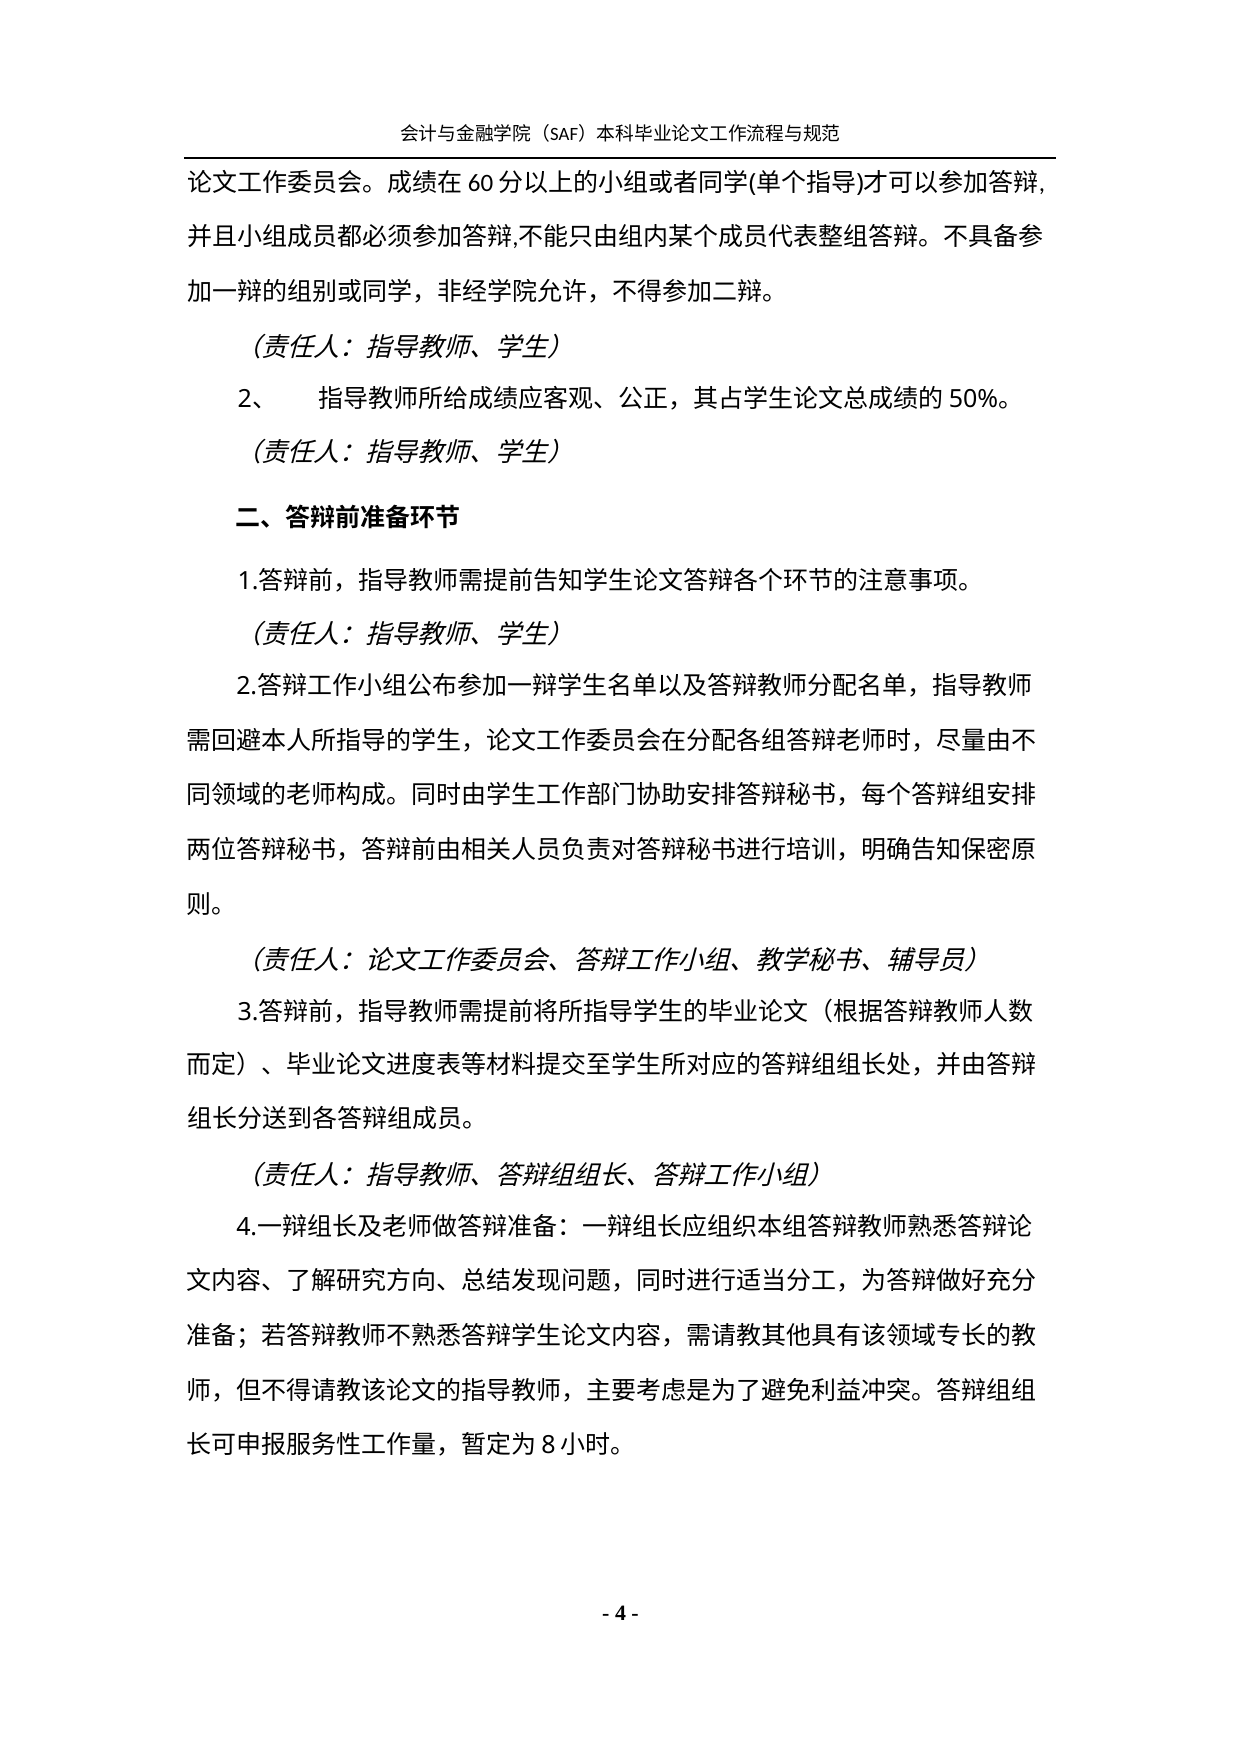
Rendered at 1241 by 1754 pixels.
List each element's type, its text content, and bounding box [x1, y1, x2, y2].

text 1.答辩前，指导教师需提前告知学生论文答辩各个环节的注意事项。 [237, 561, 1053, 597]
list 指导教师所给成绩应客观、公正，其占学生论文总成绩的50%。 [237, 379, 1053, 415]
text 而定）、毕业论文进度表等材料提交至学生所对应的答辩组组长处，并由答辩组长分送到各答辩组成员。 [186, 1044, 1053, 1135]
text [186, 162, 1053, 308]
text （责任人：指导教师、学生） [235, 326, 1053, 364]
text 3.答辩前，指导教师需提前将所指导学生的毕业论文（根据答辩教师人数 [237, 992, 1053, 1028]
subtitle （责任人：指导教师、答辩组组长、答辩工作小组） [235, 1154, 1053, 1192]
text 2.答辩工作小组公布参加一辩学生名单以及答辩教师分配名单，指导教师需回避本人所指导的学生，论文工作委员会在分配各组答辩老师时，尽量由不同领域的老师构成。同时由学生工作部门协助安排答辩秘书，每个答辩组安排两位答辩秘书，答辩前由相关人员负责对答辩秘书进行培训，明确告知保密原则。 [186, 666, 1053, 921]
subtitle （责任人：指导教师、学生） [235, 613, 1053, 651]
text （责任人：指导教师、学生） [235, 431, 809, 469]
text 4.一辩组长及老师做答辩准备：一辩组长应组织本组答辩教师熟悉答辩论文内容、了解研究方向、总结发现问题，同时进行适当分工，为答辩做好充分准备；若答辩教师不熟悉答辩学生论文内容，需请教其他具有该领域专长的教师，但不得请教该论文的指导教师，主要考虑是为了避免利益冲突。答辩组组长可申报服务性工作量，暂定为8小时。 [186, 1206, 1053, 1461]
text 二、答辩前准备环节 [235, 497, 809, 533]
subtitle （责任人：论文工作委员会、答辩工作小组、教学秘书、辅导员） [235, 939, 1053, 977]
